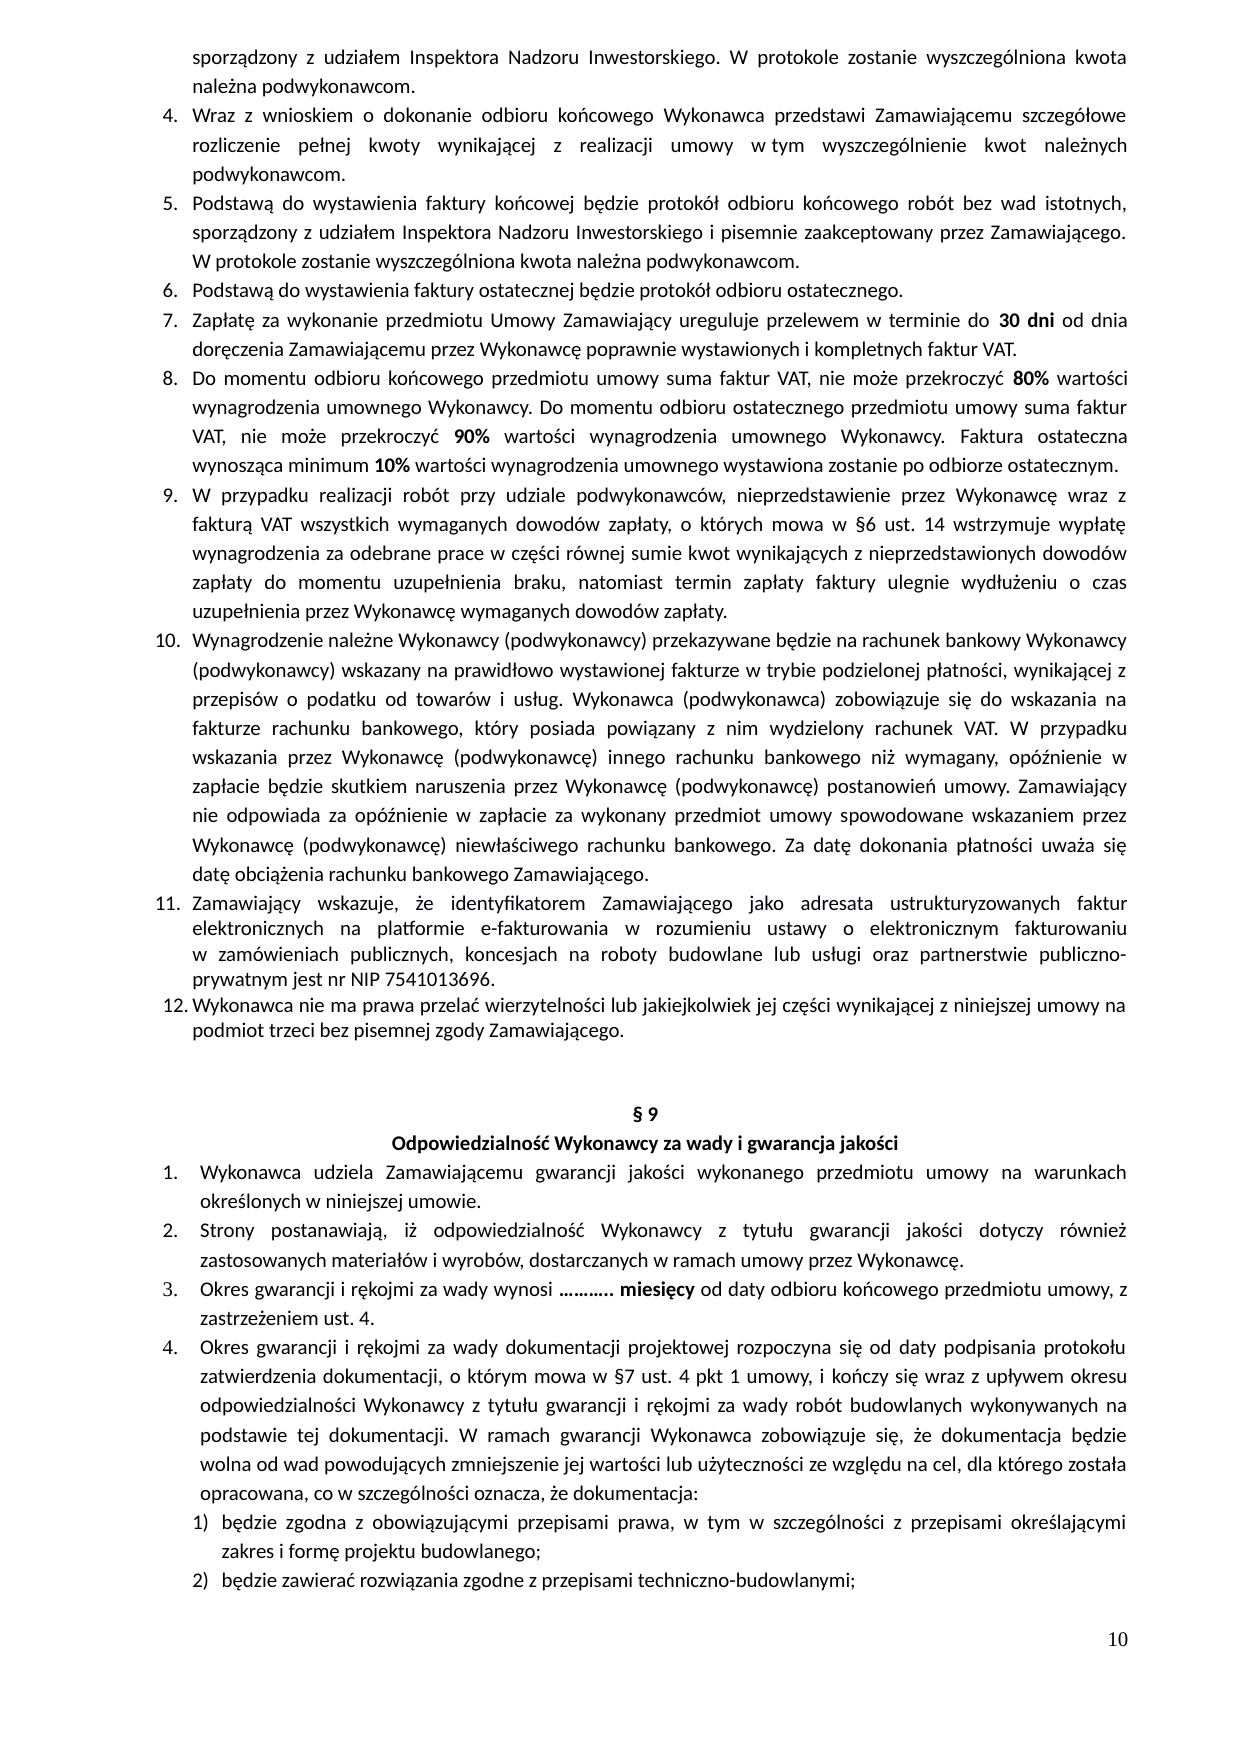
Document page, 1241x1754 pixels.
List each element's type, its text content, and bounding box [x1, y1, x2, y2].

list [162, 44, 1128, 99]
list Okres gwarancji i rękojmi za wady wynosi ……….. miesięcy od daty odbioru końcowego przedmiotu umowy, z zastrzeżeniem ust. 4. [162, 1276, 1128, 1331]
text Odpowiedzialność Wykonawcy za wady i gwarancja jakości [162, 1130, 1128, 1156]
list Do momentu odbioru końcowego przedmiotu umowy suma faktur VAT, nie może przekroczyć 80% wartości wynagrodzenia umownego Wykonawcy. Do momentu odbioru ostatecznego przedmiotu umowy suma faktur VAT, nie może przekroczyć 90% wartości wynagrodzenia umownego Wykonawcy. Faktura ostateczna wynosząca minimum 10% wartości wynagrodzenia umownego wystawiona zostanie po odbiorze ostatecznym. [162, 365, 1128, 478]
list Zapłatę za wykonanie przedmiotu Umowy Zamawiający ureguluje przelewem w terminie do 30 dni od dnia doręczenia Zamawiającemu przez Wykonawcę poprawnie wystawionych i kompletnych faktur VAT. [162, 307, 1128, 361]
list Okres gwarancji i rękojmi za wady dokumentacji projektowej rozpoczyna się od daty podpisania protokołu zatwierdzenia dokumentacji, o którym mowa w §7 ust. 4 pkt 1 umowy, i kończy się wraz z upływem okresu odpowiedzialności Wykonawcy z tytułu gwarancji i rękojmi za wady robót budowlanych wykonywanych na podstawie tej dokumentacji. W ramach gwarancji Wykonawca zobowiązuje się, że dokumentacja będzie wolna od wad powodujących zmniejszenie jej wartości lub użyteczności ze względu na cel, dla którego została opracowana, co w szczególności oznacza, że dokumentacja: [162, 1334, 1128, 1506]
list Wraz z wnioskiem o dokonanie odbioru końcowego Wykonawca przedstawi Zamawiającemu szczegółowe rozliczenie pełnej kwoty wynikającej z realizacji umowy w tym wyszczególnienie kwot należnych podwykonawcom. [162, 103, 1128, 186]
list będzie zgodna z obowiązującymi przepisami prawa, w tym w szczególności z przepisami określającymi zakres i formę projektu budowlanego; [192, 1509, 1128, 1564]
list będzie zawierać rozwiązania zgodne z przepisami techniczno-budowlanymi; [192, 1568, 1128, 1593]
list Wynagrodzenie należne Wykonawcy (podwykonawcy) przekazywane będzie na rachunek bankowy Wykonawcy (podwykonawcy) wskazany na prawidłowo wystawionej fakturze w trybie podzielonej płatności, wynikającej z przepisów o podatku od towarów i usług. Wykonawca (podwykonawca) zobowiązuje się do wskazania na fakturze rachunku bankowego, który posiada powiązany z nim wydzielony rachunek VAT. W przypadku wskazania przez Wykonawcę (podwykonawcę) innego rachunku bankowego niż wymagany, opóźnienie w zapłacie będzie skutkiem naruszenia przez Wykonawcę (podwykonawcę) postanowień umowy. Zamawiający nie odpowiada za opóźnienie w zapłacie za wykonany przedmiot umowy spowodowane wskazaniem przez Wykonawcę (podwykonawcę) niewłaściwego rachunku bankowego. Za datę dokonania płatności uważa się datę obciążenia rachunku bankowego Zamawiającego. [154, 628, 1128, 886]
list W przypadku realizacji robót przy udziale podwykonawców, nieprzedstawienie przez Wykonawcę wraz z fakturą VAT wszystkich wymaganych dowodów zapłaty, o których mowa w §6 ust. 14 wstrzymuje wypłatę wynagrodzenia za odebrane prace w części równej sumie kwot wynikających z nieprzedstawionych dowodów zapłaty do momentu uzupełnienia braku, natomiast termin zapłaty faktury ulegnie wydłużeniu o czas uzupełnienia przez Wykonawcę wymaganych dowodów zapłaty. [162, 482, 1128, 624]
list Wykonawca udziela Zamawiającemu gwarancji jakości wykonanego przedmiotu umowy na warunkach określonych w niniejszej umowie. [162, 1159, 1128, 1214]
text § 9 [162, 1101, 1128, 1126]
list Podstawą do wystawienia faktury końcowej będzie protokół odbioru końcowego robót bez wad istotnych, sporządzony z udziałem Inspektora Nadzoru Inwestorskiego i pisemnie zaakceptowany przez Zamawiającego. W protokole zostanie wyszczególniona kwota należna podwykonawcom. [162, 190, 1128, 274]
list Strony postanawiają, iż odpowiedzialność Wykonawcy z tytułu gwarancji jakości dotyczy również zastosowanych materiałów i wyrobów, dostarczanych w ramach umowy przez Wykonawcę. [162, 1218, 1128, 1272]
list Zamawiający wskazuje, że identyfikatorem Zamawiającego jako adresata ustrukturyzowanych faktur elektronicznych na platformie e-fakturowania w rozumieniu ustawy o elektronicznym fakturowaniu w zamówieniach publicznych, koncesjach na roboty budowlane lub usługi oraz partnerstwie publiczno-prywatnym jest nr NIP 7541013696. [154, 890, 1128, 992]
list Podstawą do wystawienia faktury ostatecznej będzie protokół odbioru ostatecznego. [162, 278, 1128, 303]
list Wykonawca nie ma prawa przelać wierzytelności lub jakiejkolwiek jej części wynikającej z niniejszej umowy na podmiot trzeci bez pisemnej zgody Zamawiającego. [162, 992, 1128, 1043]
